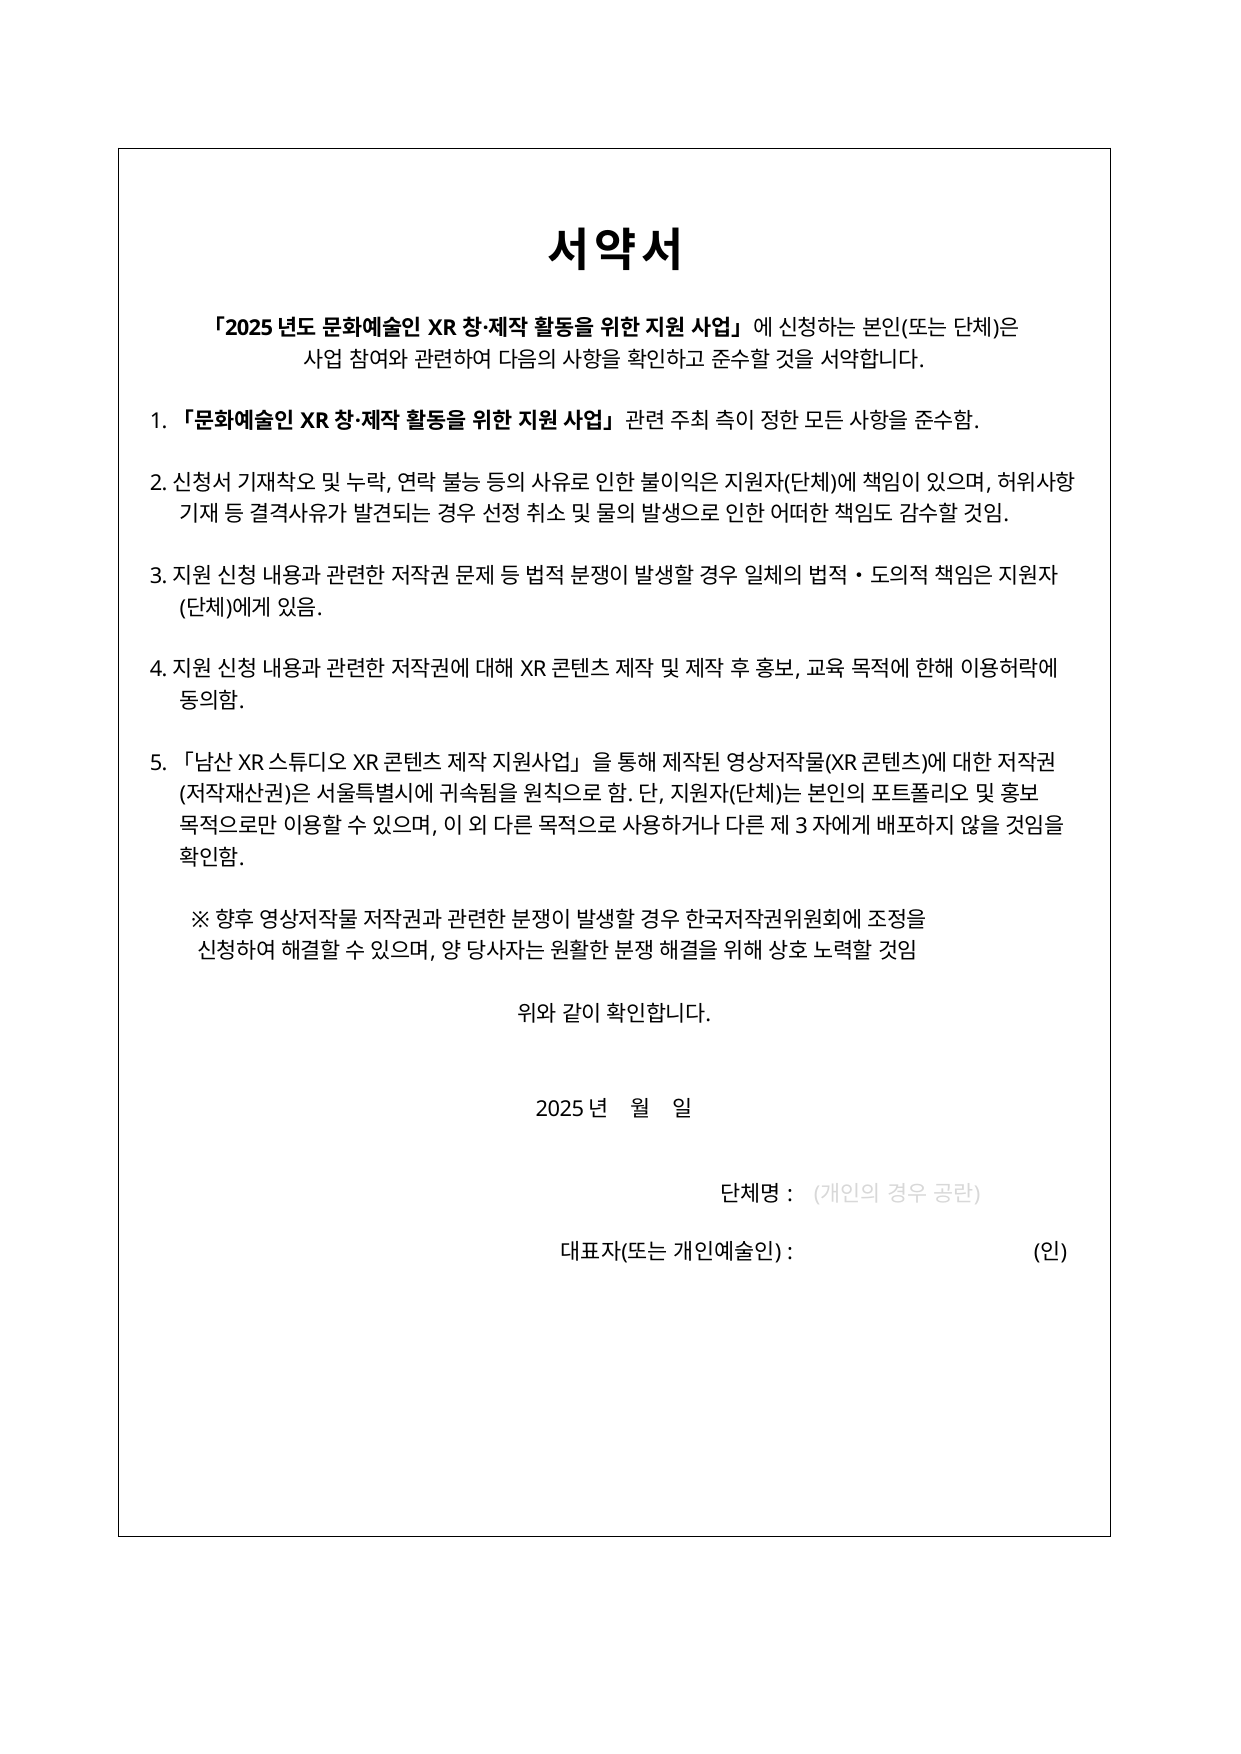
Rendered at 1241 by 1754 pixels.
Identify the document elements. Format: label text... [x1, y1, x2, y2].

table_cell 서약서 「2025년도 문화예술인 XR 창·제작 활동을 위한 지원 사업」에 신청하는 본인(또는 단체)은 사업 참여와 관련하여 다음의 사항을 확인하고 준수할 것을 서약합니다. 1. 「문화예술인 XR 창·제작 활동을 위한 지원 사업」관련 주최 측이 정한 모든 사항을 준수함. 2. 신청서 기재착오 및 누락, 연락 불능 등의 사유로 인한 불이익은 지원자(단체)에 책임이 있으며, 허위사항 기재 등 결격사유가 발견되는 경우 선정 취소 및 물의 발생으로 인한 어떠한 책임도 감수할 것임. 3. 지원 신청 내용과 관련한 저작권 문제 등 법적 분쟁이 발생할 경우 일체의 법적‧도의적 책임은 지원자(단체)에게 있음. 4. 지원 신청 내용과 관련한 저작권에 대해 XR콘텐츠 제작 및 제작 후 홍보, 교육 목적에 한해 이용허락에 동의함. 5. 「남산XR스튜디오 XR콘텐츠 제작 지원사업」을 통해 제작된 영상저작물(XR콘텐츠)에 대한 저작권(저작재산권)은 서울특별시에 귀속됨을 원칙으로 함. 단, 지원자(단체)는 본인의 포트폴리오 및 홍보 목적으로만 이용할 수 있으며, 이 외 다른 목적으로 사용하거나 다른 제3자에게 배포하지 않을 것임을 확인함. ※ 향후 영상저작물 저작권과 관련한 분쟁이 발생할 경우 한국저작권위원회에 조정을 신청하여 해결할 수 있으며, 양 당사자는 원활한 분쟁 해결을 위해 상호 노력할 것임 위와 같이 확인합니다. 2025년 월 일 [119, 149, 1110, 1536]
